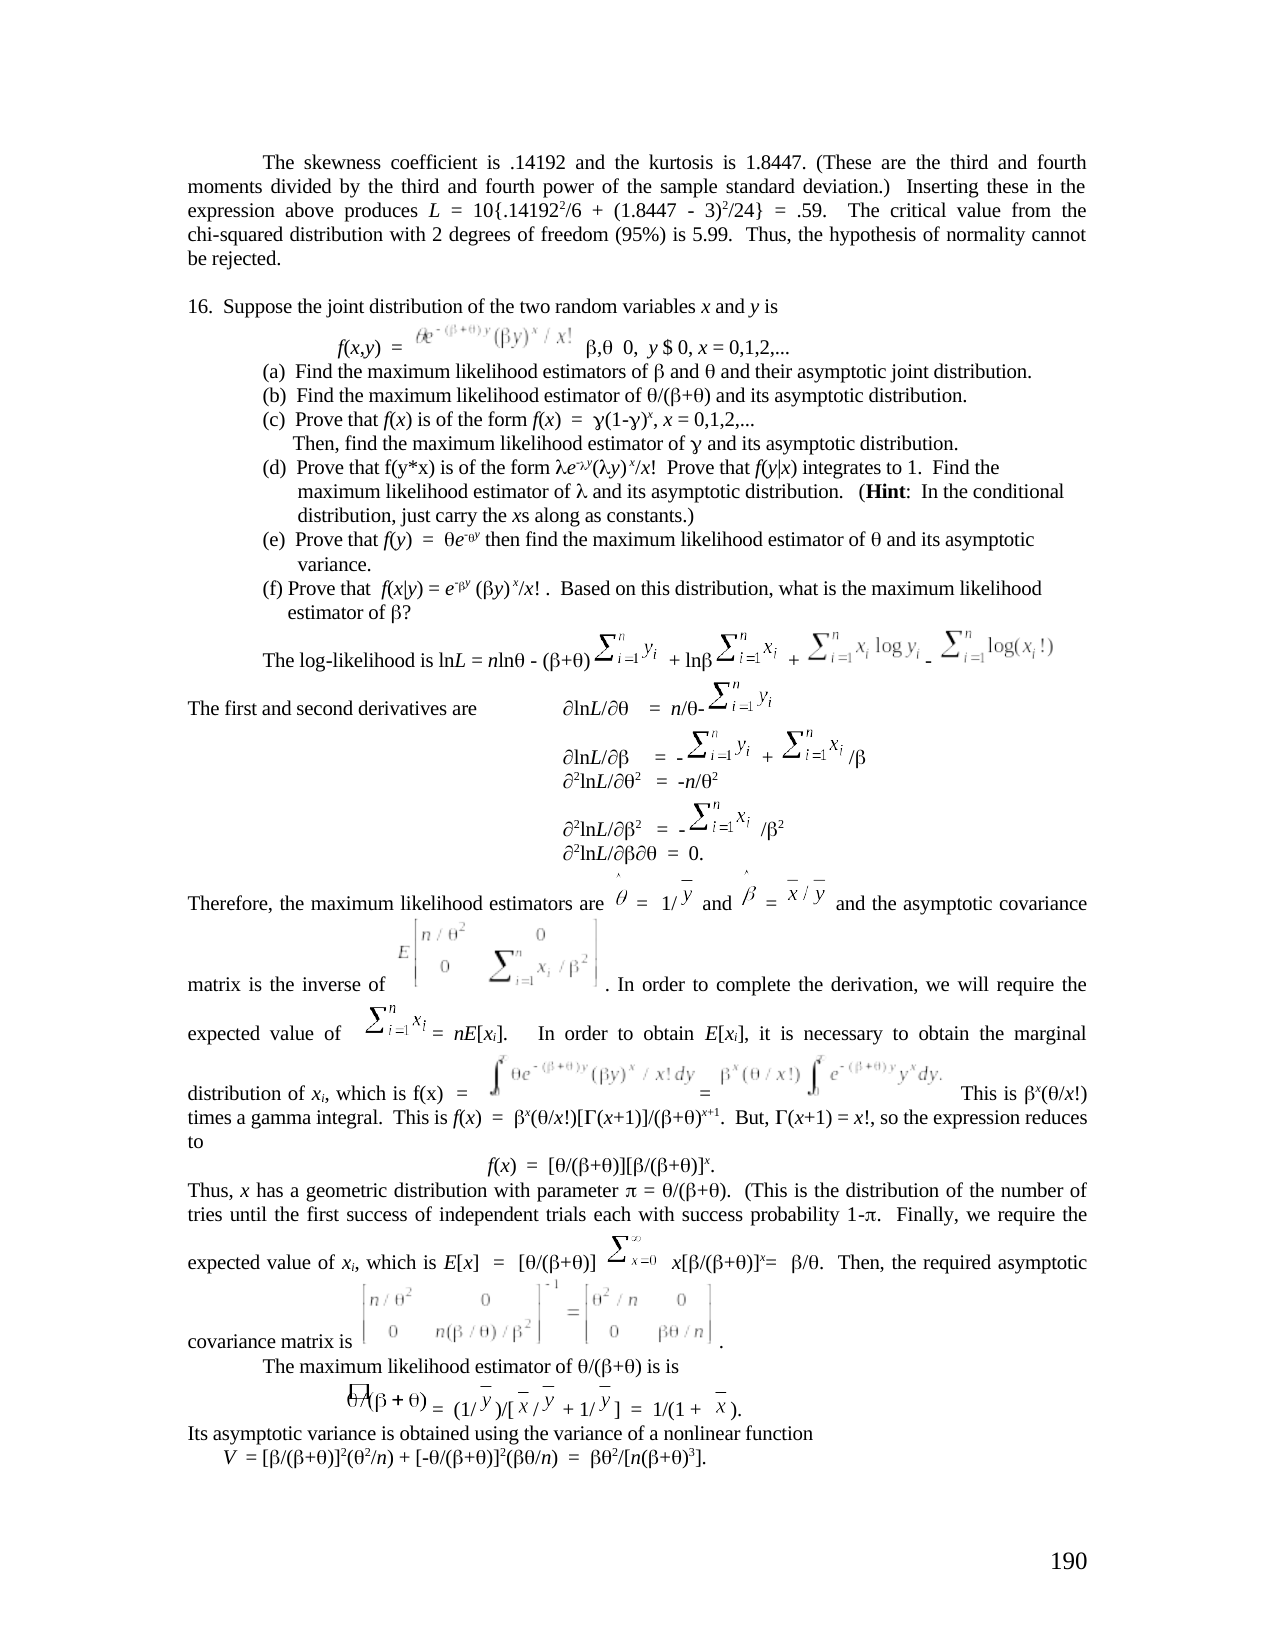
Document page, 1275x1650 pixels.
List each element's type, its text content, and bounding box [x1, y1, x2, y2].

text V = [/(+)]2(2/n) + [-/(+)]2(/n) = 2/[n(+)3]. [187, 1445, 1087, 1469]
text distribution, just carry the xs along as constants.) [262, 503, 1087, 527]
text 16. Suppose the joint distribution of the two random variables x and y is [187, 294, 1087, 318]
text variance. [187, 551, 1087, 576]
text 2lnL/2 = -n/2 [187, 769, 1087, 793]
text f(x) = [/(+)][/(+)]x. [187, 1153, 1087, 1177]
text (a) Find the maximum likelihood estimators of and and their asymptotic joint distribution. [187, 359, 1087, 383]
text Therefore, the maximum likelihood estimators are = 1/ and = and the asymptotic covariance matrix is the inverse of . In order to complete the derivation, we will require the expected value of = nE[xi]. In order to obtain E[xi], it is necessary to obtain the marginal distribution of xi, which is f(x) = = This is x(/x!) times a gamma integral. This is f(x) = x(/x!)[(x+1)]/(+)x+1. But, (x+1) = x!, so the expression reduces to [187, 865, 1087, 1153]
text Then, find the maximum likelihood estimator of and its asymptotic distribution. [187, 431, 1087, 455]
text (b) Find the maximum likelihood estimator of /(+) and its asymptotic distribution. [187, 383, 1087, 407]
text lnL/ = - + / [187, 720, 1087, 769]
text (f) Prove that f(x|y) = e-y (y) x/x! . Based on this distribution, what is the maximum likelihood [187, 576, 1087, 599]
text (c) Prove that f(x) is of the form f(x) = (1-)x, x = 0,1,2,... [187, 407, 1087, 431]
text estimator of ? [187, 599, 1087, 624]
text Its asymptotic variance is obtained using the variance of a nonlinear function [187, 1421, 1087, 1445]
text 2lnL/ = 0. [187, 841, 1087, 865]
text 2lnL/2 = - /2 [187, 793, 1087, 841]
text The first and second derivatives are lnL/ = n/- [187, 672, 1087, 720]
text (e) Prove that f(y) = e-y then find the maximum likelihood estimator of and its asymptotic [187, 527, 1087, 551]
text The log-likelihood is lnL = nln - (+) + ln + - [187, 624, 1087, 672]
text The maximum likelihood estimator of /(+) is is [187, 1353, 1087, 1378]
text f(x,y) = , 0, y $ 0, x = 0,1,2,... [187, 318, 1087, 359]
text maximum likelihood estimator of and its asymptotic distribution. (Hint: In the conditional [262, 479, 1087, 503]
text The skewness coefficient is .14192 and the kurtosis is 1.8447. (These are the third and fourth moments divided by the third and fourth power of the sample standard deviation.) Inserting these in the expression above produces L = 10{.141922/6 + (1.8447 - 3)2/24} = .59. The critical value from the chi-squared distribution with 2 degrees of freedom (95%) is 5.99. Thus, the hypothesis of normality cannot be rejected. [187, 150, 1087, 270]
text (d) Prove that f(y*x) is of the form e-y(y) x/x! Prove that f(y|x) integrates to 1. Find the [262, 455, 1087, 479]
text = (1/)/[/ + 1/] = 1/(1 + ). [187, 1378, 1087, 1421]
text Thus, x has a geometric distribution with parameter = /(+). (This is the distribution of the number of tries until the first success of independent trials each with success probability 1-. Finally, we require the expected value of xi, which is E[x] = [/(+)] x[/(+)]x= /. Then, the required asymptotic covariance matrix is . [187, 1177, 1087, 1353]
